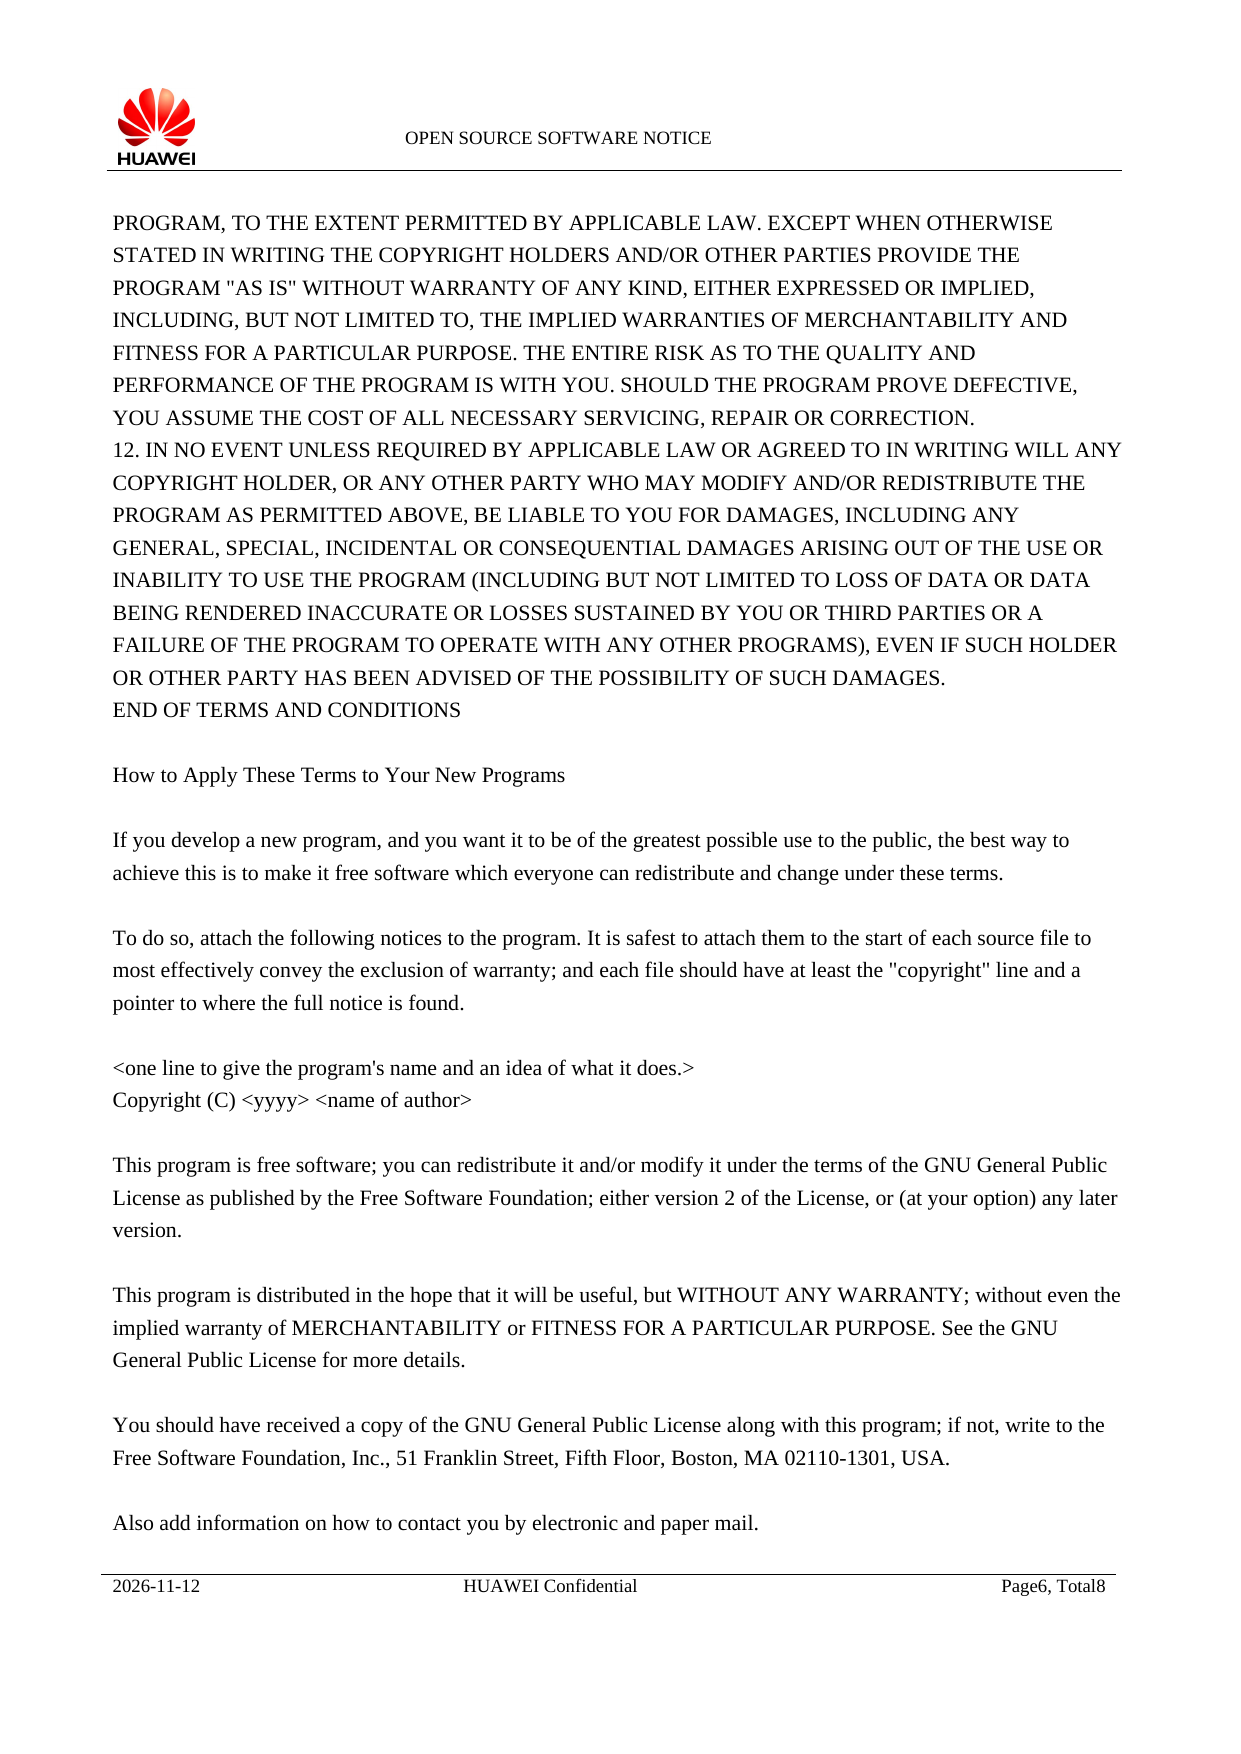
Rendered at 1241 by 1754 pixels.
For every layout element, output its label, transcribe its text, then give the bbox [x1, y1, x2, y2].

picture [118, 88, 195, 165]
